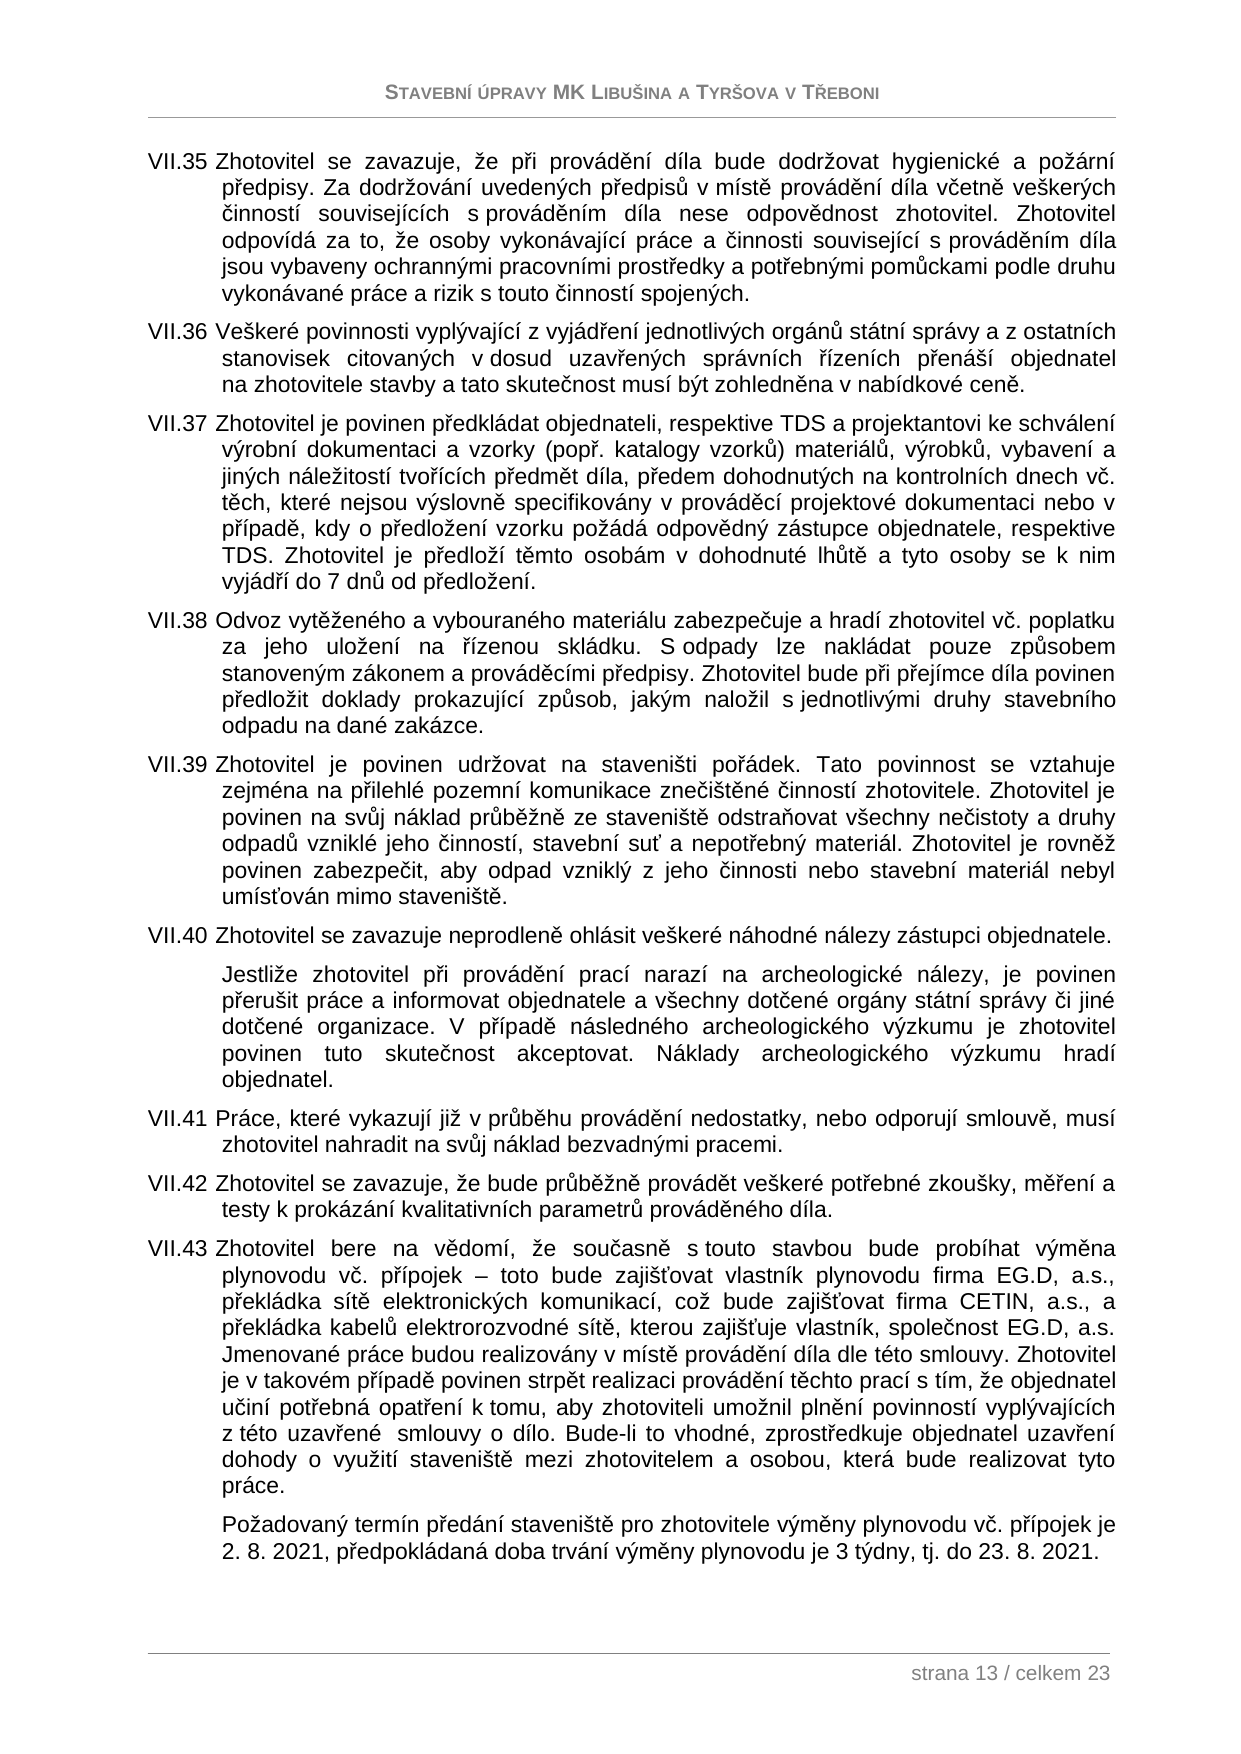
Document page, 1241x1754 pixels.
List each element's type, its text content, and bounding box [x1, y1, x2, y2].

list Práce, které vykazují již v průběhu provádění nedostatky, nebo odporují smlouvě, musí zhotovitel nahradit na svůj náklad bezvadnými pracemi. [148, 1105, 1116, 1158]
list Zhotovitel se zavazuje, že při provádění díla bude dodržovat hygienické a požární předpisy. Za dodržování uvedených předpisů v místě provádění díla včetně veškerých činností souvisejících s prováděním díla nese odpovědnost zhotovitel. Zhotovitel odpovídá za to, že osoby vykonávající práce a činnosti související s prováděním díla jsou vybaveny ochrannými pracovními prostředky a potřebnými pomůckami podle druhu vykonávané práce a rizik s touto činností spojených. [148, 148, 1116, 306]
list Zhotovitel se zavazuje neprodleně ohlásit veškeré náhodné nálezy zástupci objednatele. [148, 922, 1116, 948]
list Zhotovitel je povinen předkládat objednateli, respektive TDS a projektantovi ke schválení výrobní dokumentaci a vzorky (popř. katalogy vzorků) materiálů, výrobků, vybavení a jiných náležitostí tvořících předmět díla, předem dohodnutých na kontrolních dnech vč. těch, které nejsou výslovně specifikovány v prováděcí projektové dokumentaci nebo v případě, kdy o předložení vzorku požádá odpovědný zástupce objednatele, respektive TDS. Zhotovitel je předloží těmto osobám v dohodnuté lhůtě a tyto osoby se k nim vyjádří do 7 dnů od předložení. [148, 410, 1116, 594]
list Zhotovitel se zavazuje, že bude průběžně provádět veškeré potřebné zkoušky, měření a testy k prokázání kvalitativních parametrů prováděného díla. [148, 1170, 1116, 1223]
list Zhotovitel bere na vědomí, že současně s touto stavbou bude probíhat výměna plynovodu vč. přípojek – toto bude zajišťovat vlastník plynovodu firma EG.D, a.s., překládka sítě elektronických komunikací, což bude zajišťovat firma CETIN, a.s., a překládka kabelů elektrorozvodné sítě, kterou zajišťuje vlastník, společnost EG.D, a.s. Jmenované práce budou realizovány v místě provádění díla dle této smlouvy. Zhotovitel je v takovém případě povinen strpět realizaci provádění těchto prací s tím, že objednatel učiní potřebná opatření k tomu, aby zhotoviteli umožnil plnění povinností vyplývajících z této uzavřené smlouvy o dílo. Bude-li to vhodné, zprostředkuje objednatel uzavření dohody o využití staveniště mezi zhotovitelem a osobou, která bude realizovat tyto práce. [148, 1235, 1116, 1499]
list Veškeré povinnosti vyplývající z vyjádření jednotlivých orgánů státní správy a z ostatních stanovisek citovaných v dosud uzavřených správních řízeních přenáší objednatel na zhotovitele stavby a tato skutečnost musí být zohledněna v nabídkové ceně. [148, 318, 1116, 397]
list Odvoz vytěženého a vybouraného materiálu zabezpečuje a hradí zhotovitel vč. poplatku za jeho uložení na řízenou skládku. S odpady lze nakládat pouze způsobem stanoveným zákonem a prováděcími předpisy. Zhotovitel bude při přejímce díla povinen předložit doklady prokazující způsob, jakým naložil s jednotlivými druhy stavebního odpadu na dané zakázce. [148, 607, 1116, 739]
list Zhotovitel je povinen udržovat na staveništi pořádek. Tato povinnost se vztahuje zejména na přilehlé pozemní komunikace znečištěné činností zhotovitele. Zhotovitel je povinen na svůj náklad průběžně ze staveniště odstraňovat všechny nečistoty a druhy odpadů vzniklé jeho činností, stavební suť a nepotřebný materiál. Zhotovitel je rovněž povinen zabezpečit, aby odpad vzniklý z jeho činnosti nebo stavební materiál nebyl umísťován mimo staveniště. [148, 751, 1116, 909]
text Jestliže zhotovitel při provádění prací narazí na archeologické nálezy, je povinen přerušit práce a informovat objednatele a všechny dotčené orgány státní správy či jiné dotčené organizace. V případě následného archeologického výzkumu je zhotovitel povinen tuto skutečnost akceptovat. Náklady archeologického výzkumu hradí objednatel. [222, 961, 1116, 1092]
text Požadovaný termín předání staveniště pro zhotovitele výměny plynovodu vč. přípojek je 2. 8. 2021, předpokládaná doba trvání výměny plynovodu je 3 týdny, tj. do 23. 8. 2021. [222, 1511, 1116, 1564]
